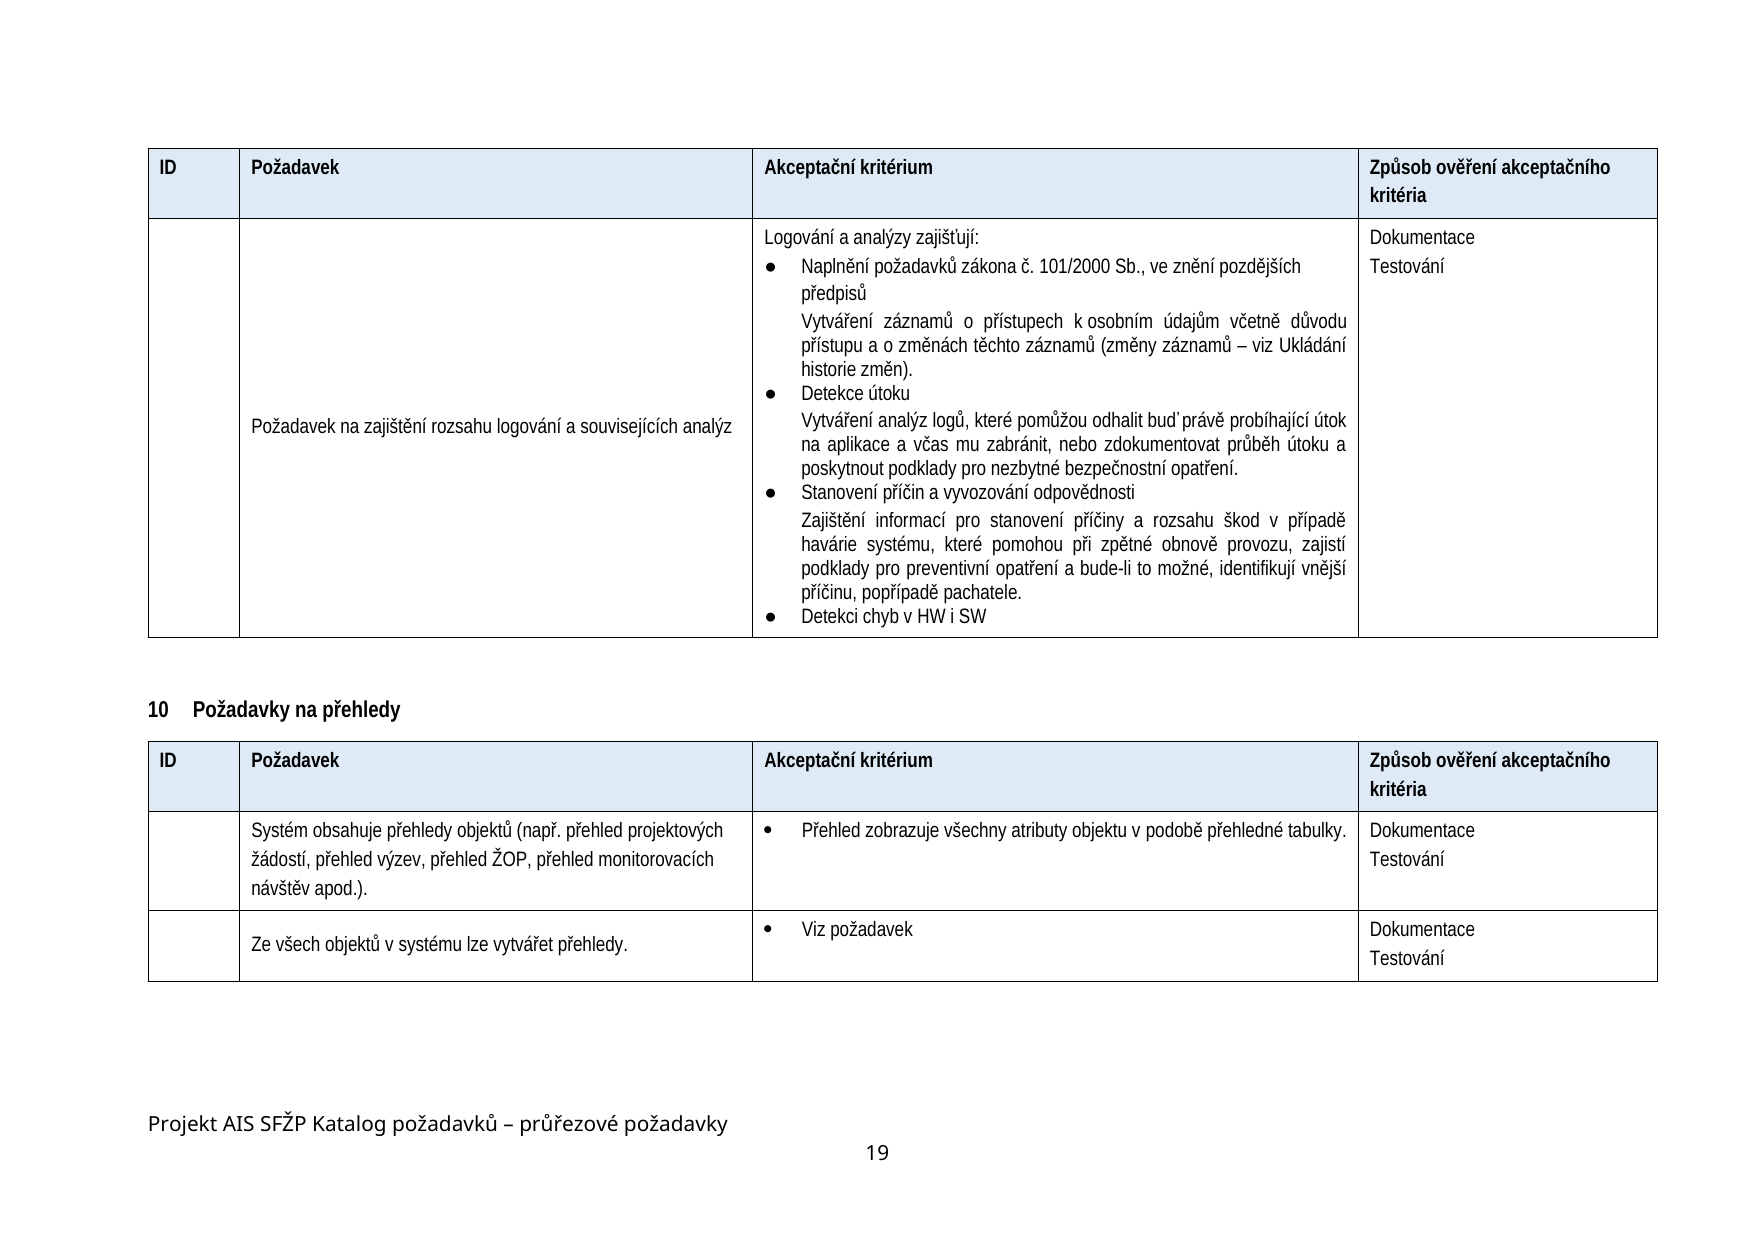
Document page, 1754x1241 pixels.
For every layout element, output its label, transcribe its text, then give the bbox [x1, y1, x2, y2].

table_cell Dokumentace Testování [1359, 911, 1657, 981]
table_header Akceptační kritérium [753, 149, 1358, 218]
table_header Způsob ověření akceptačního kritéria [1359, 149, 1657, 218]
table_cell [149, 812, 239, 910]
table_header Požadavek [240, 149, 752, 218]
table_cell Logování a analýzy zajišťují: Naplnění požadavků zákona č. 101/2000 Sb., ve znění pozdějších předpisů Vytváření záznamů o přístupech k osobním údajům včetně důvodu přístupu a o změnách těchto záznamů (změny záznamů – viz Ukládání historie změn). Detekce útoku Vytváření analýz logů, které pomůžou odhalit buď právě probíhající útok na aplikace a včas mu zabránit, nebo zdokumentovat průběh útoku a poskytnout podklady pro nezbytné bezpečnostní opatření. Stanovení příčin a vyvozování odpovědnosti Zajištění informací pro stanovení příčiny a rozsahu škod v případě havárie systému, které pomohou při zpětné obnově provozu, zajistí podklady pro preventivní opatření a bude-li to možné, identifikují vnější příčinu, popřípadě pachatele. Detekci chyb v HW i SW [753, 219, 1358, 637]
table_cell Systém obsahuje přehledy objektů (např. přehled projektových žádostí, přehled výzev, přehled ŽOP, přehled monitorovacích návštěv apod.). [240, 812, 752, 910]
table_cell [149, 219, 239, 637]
table_cell Ze všech objektů v systému lze vytvářet přehledy. [240, 911, 752, 981]
table_header Požadavek [240, 742, 752, 811]
table_header ID [149, 742, 239, 811]
table_cell Dokumentace Testování [1359, 219, 1657, 637]
table_cell Viz požadavek [753, 911, 1358, 981]
table_header Akceptační kritérium [753, 742, 1358, 811]
table_header ID [149, 149, 239, 218]
table_cell Požadavek na zajištění rozsahu logování a souvisejících analýz [240, 219, 752, 637]
table_cell [149, 911, 239, 981]
table_cell Přehled zobrazuje všechny atributy objektu v podobě přehledné tabulky. [753, 812, 1358, 910]
table_cell Dokumentace Testování [1359, 812, 1657, 910]
list Požadavky na přehledy [148, 696, 1606, 722]
table_header Způsob ověření akceptačního kritéria [1359, 742, 1657, 811]
